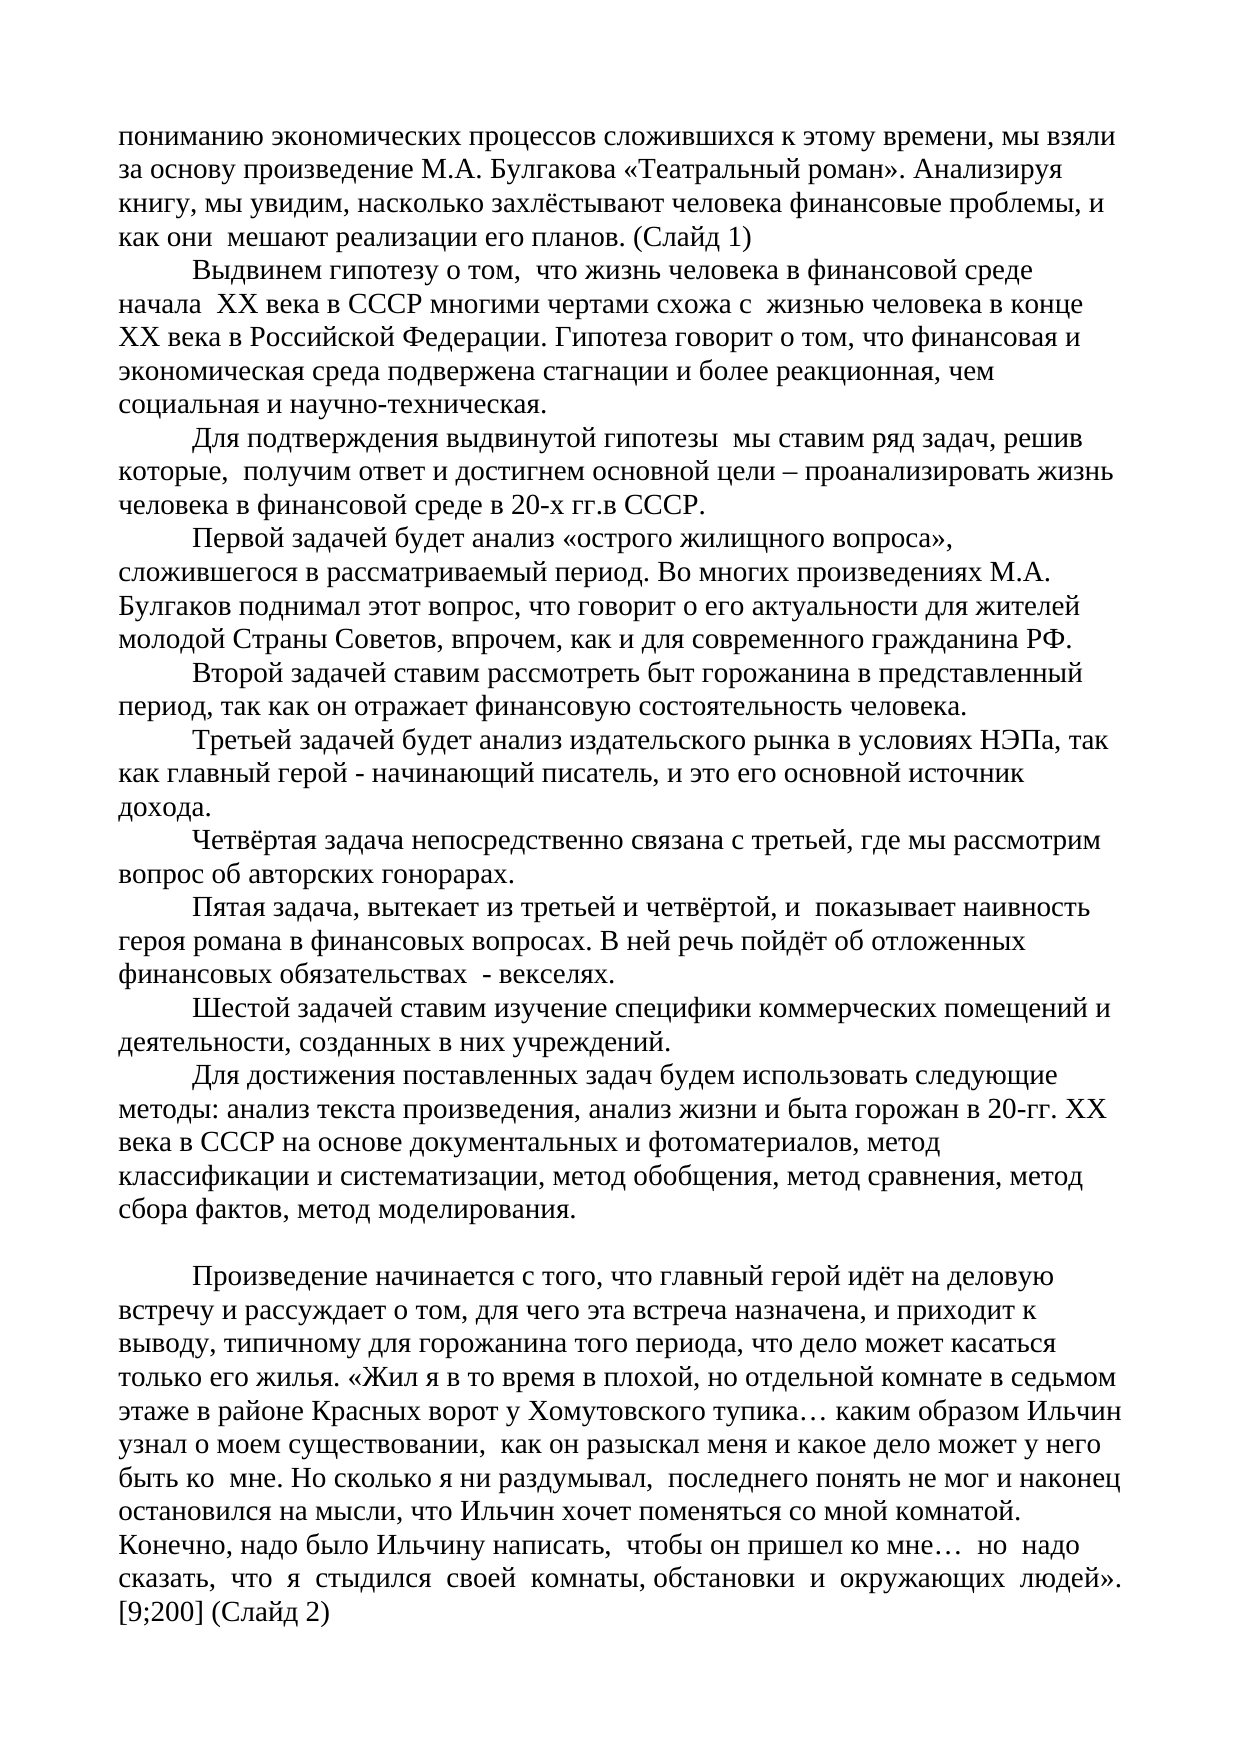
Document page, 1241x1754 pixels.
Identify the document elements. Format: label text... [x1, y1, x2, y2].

text Первой задачей будет анализ «острого жилищного вопроса», сложившегося в рассматриваемый период. Во многих произведениях М.А. Булгаков поднимал этот вопрос, что говорит о его актуальности для жителей молодой Страны Советов, впрочем, как и для современного гражданина РФ. [118, 521, 1122, 655]
text Четвёртая задача непосредственно связана с третьей, где мы рассмотрим вопрос об авторских гонорарах. [118, 822, 1122, 889]
text Для достижения поставленных задач будем использовать следующие методы: анализ текста произведения, анализ жизни и быта горожан в 20-гг. ХХ века в СССР на основе документальных и фотоматериалов, метод классификации и систематизации, метод обобщения, метод сравнения, метод сбора фактов, метод моделирования. [118, 1057, 1122, 1225]
text Третьей задачей будет анализ издательского рынка в условиях НЭПа, так как главный герой - начинающий писатель, и это его основной источник дохода. [118, 722, 1122, 822]
text Пятая задача, вытекает из третьей и четвёртой, и показывает наивность героя романа в финансовых вопросах. В ней речь пойдёт об отложенных финансовых обязательствах - векселях. [118, 889, 1122, 990]
text Для подтверждения выдвинутой гипотезы мы ставим ряд задач, решив которые, получим ответ и достигнем основной цели – проанализировать жизнь человека в финансовой среде в 20-х гг.в СССР. [118, 420, 1122, 521]
text Произведение начинается с того, что главный герой идёт на деловую встречу и рассуждает о том, для чего эта встреча назначена, и приходит к выводу, типичному для горожанина того периода, что дело может касаться только его жилья. «Жил я в то время в плохой, но отдельной комнате в седьмом этаже в районе Красных ворот у Хомутовского тупика… каким образом Ильчин узнал о моем существовании, как он разыскал меня и какое дело может у него быть ко мне. Но сколько я ни раздумывал, последнего понять не мог и наконец остановился на мысли, что Ильчин хочет поменяться со мной комнатой. Конечно, надо было Ильчину написать, чтобы он пришел ко мне… но надо сказать, что я стыдился своей комнаты, обстановки и окружающих людей».[9;200] (Слайд 2) [118, 1258, 1122, 1627]
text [118, 118, 1122, 252]
text Второй задачей ставим рассмотреть быт горожанина в представленный период, так как он отражает финансовую состоятельность человека. [118, 655, 1122, 722]
text Выдвинем гипотезу о том, что жизнь человека в финансовой среде начала ХХ века в СССР многими чертами схожа с жизнью человека в конце ХХ века в Российской Федерации. Гипотеза говорит о том, что финансовая и экономическая среда подвержена стагнации и более реакционная, чем социальная и научно-техническая. [118, 252, 1122, 420]
text Шестой задачей ставим изучение специфики коммерческих помещений и деятельности, созданных в них учреждений. [118, 990, 1122, 1057]
